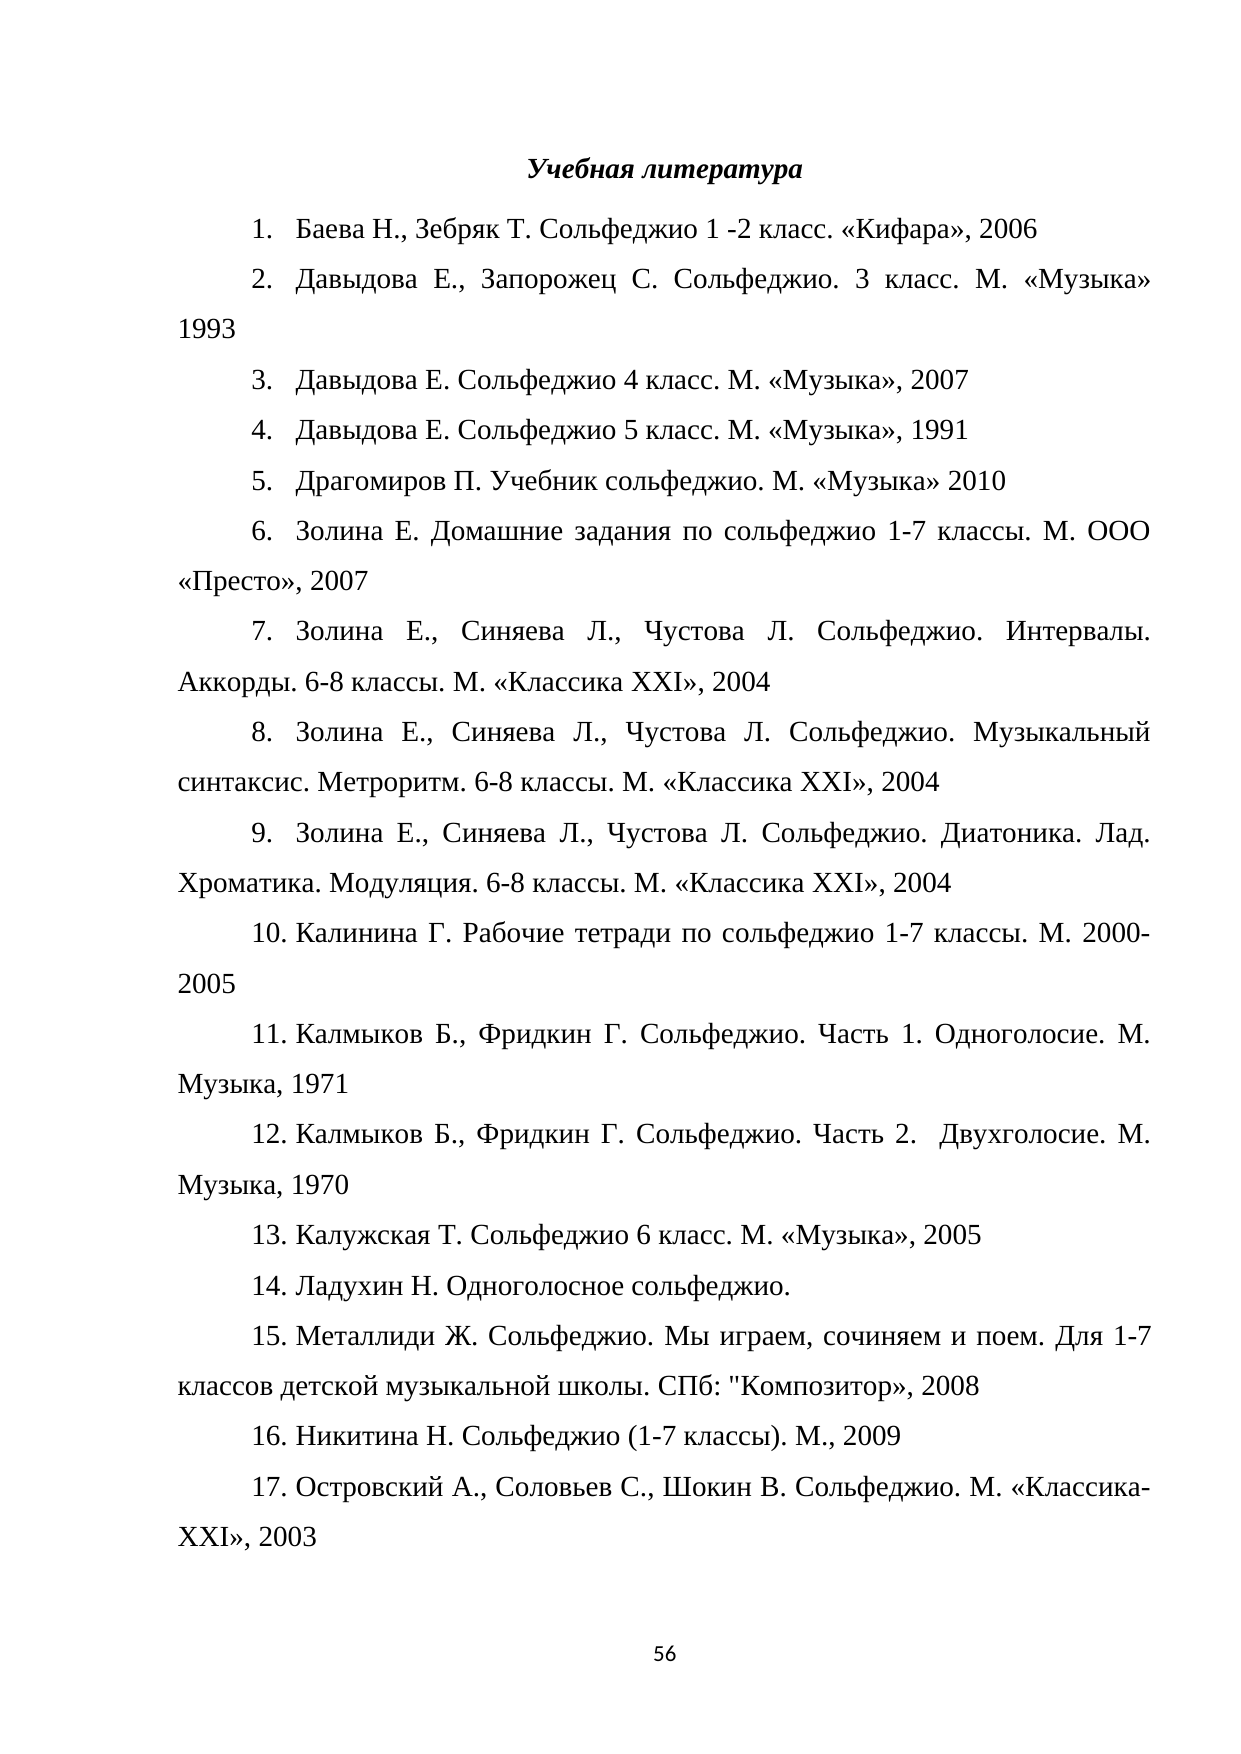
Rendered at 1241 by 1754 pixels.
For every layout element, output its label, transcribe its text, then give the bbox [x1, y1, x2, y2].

list Золина Е., Синяева Л., Чустова Л. Сольфеджио. Интервалы. Аккорды. 6-8 классы. М. «Классика XXI», 2004 [177, 613, 1152, 697]
list Калужская Т. Сольфеджио 6 класс. М. «Музыка», 2005 [177, 1217, 1152, 1251]
list Калинина Г. Рабочие тетради по сольфеджио 1-7 классы. М. 2000-2005 [177, 915, 1152, 999]
list Калмыков Б., Фридкин Г. Сольфеджио. Часть 2. Двухголосие. М. Музыка, 1970 [177, 1117, 1152, 1201]
list Никитина Н. Сольфеджио (1-7 классы). М., 2009 [177, 1418, 1152, 1452]
list Ладухин Н. Одноголосное сольфеджио. [177, 1268, 1152, 1301]
list Драгомиров П. Учебник сольфеджио. М. «Музыка» 2010 [177, 463, 1152, 496]
list Золина Е., Синяева Л., Чустова Л. Сольфеджио. Диатоника. Лад. Хроматика. Модуляция. 6-8 классы. М. «Классика XXI», 2004 [177, 815, 1152, 899]
list Золина Е. Домашние задания по сольфеджио 1-7 классы. М. ООО «Престо», 2007 [177, 513, 1152, 597]
text Учебная литература [177, 152, 1152, 185]
list Калмыков Б., Фридкин Г. Сольфеджио. Часть 1. Одноголосие. М. Музыка, 1971 [177, 1016, 1152, 1100]
list Баева Н., Зебряк Т. Сольфеджио 1 -2 класс. «Кифара», 2006 [177, 211, 1152, 244]
list Давыдова Е., Запорожец С. Сольфеджио. 3 класс. М. «Музыка» 1993 [177, 261, 1152, 345]
list Давыдова Е. Сольфеджио 5 класс. М. «Музыка», 1991 [177, 412, 1152, 446]
list Золина Е., Синяева Л., Чустова Л. Сольфеджио. Музыкальный синтаксис. Метроритм. 6-8 классы. М. «Классика XXI», 2004 [177, 714, 1152, 798]
list Давыдова Е. Сольфеджио 4 класс. М. «Музыка», 2007 [177, 362, 1152, 396]
list Островский А., Соловьев С., Шокин В. Сольфеджио. М. «Классика-XXI», 2003 [177, 1469, 1152, 1553]
list Металлиди Ж. Сольфеджио. Мы играем, сочиняем и поем. Для 1-7 классов детской музыкальной школы. СПб: "Композитор», 2008 [177, 1318, 1152, 1402]
